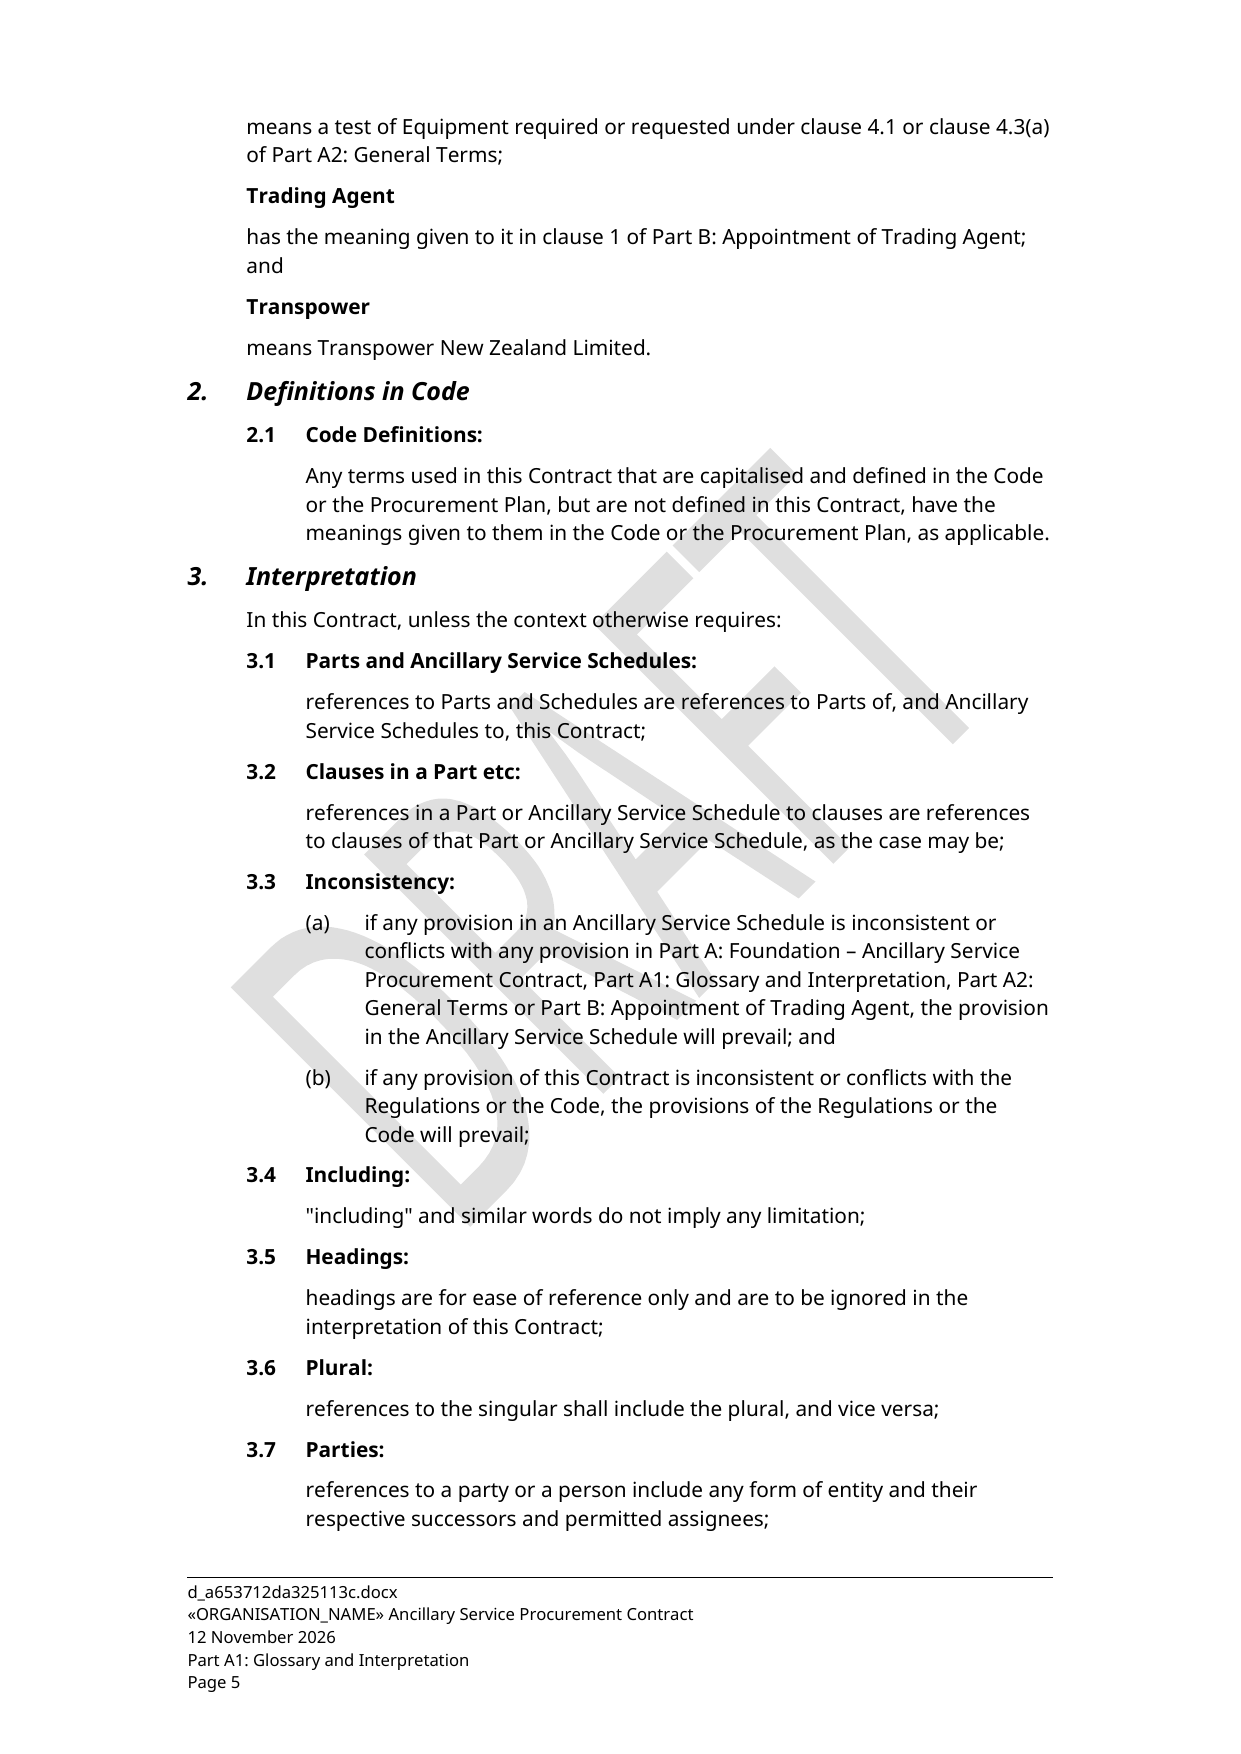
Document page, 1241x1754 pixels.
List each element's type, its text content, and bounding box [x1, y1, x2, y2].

subtitle Inconsistency: [246, 867, 1053, 896]
text headings are for ease of reference only and are to be ignored in the interpretation of this Contract; [305, 1283, 1053, 1340]
text means a test of Equipment required or requested under clause 4.1 or clause 4.3(a) of Part A2: General Terms; [246, 112, 1053, 169]
subtitle Parties: [246, 1435, 1053, 1463]
subtitle if any provision in an Ancillary Service Schedule is inconsistent or conflicts with any provision in Part A: Foundation – Ancillary Service Procurement Contract, Part A1: Glossary and Interpretation, Part A2: General Terms or Part B: Appointment of Trading Agent, the provision in the Ancillary Service Schedule will prevail; and [305, 908, 1053, 1050]
text references to Parts and Schedules are references to Parts of, and Ancillary Service Schedules to, this Contract; [305, 687, 1053, 744]
text references in a Part or Ancillary Service Schedule to clauses are references to clauses of that Part or Ancillary Service Schedule, as the case may be; [305, 798, 1053, 855]
text references to a party or a person include any form of entity and their respective successors and permitted assignees; [305, 1476, 1053, 1532]
subtitle Including: [246, 1161, 1053, 1189]
subtitle Headings: [246, 1242, 1053, 1271]
subtitle Clauses in a Part etc: [246, 757, 1053, 785]
text Transpower [246, 292, 1053, 320]
text Any terms used in this Contract that are capitalised and defined in the Code or the Procurement Plan, but are not defined in this Contract, have the meanings given to them in the Code or the Procurement Plan, as applicable. [305, 461, 1053, 547]
text Trading Agent [246, 182, 1053, 210]
subtitle Definitions in Code [187, 374, 1053, 408]
text has the meaning given to it in clause 1 of Part B: Appointment of Trading Agent; and [246, 222, 1053, 279]
subtitle Parts and Ancillary Service Schedules: [246, 647, 1053, 675]
subtitle Code Definitions: [246, 420, 1053, 449]
text references to the singular shall include the plural, and vice versa; [305, 1394, 1053, 1422]
subtitle Interpretation [187, 559, 1053, 593]
text "including" and similar words do not imply any limitation; [305, 1202, 1053, 1230]
subtitle Plural: [246, 1353, 1053, 1381]
text means Transpower New Zealand Limited. [246, 333, 1053, 361]
text In this Contract, unless the context otherwise requires: [246, 606, 1053, 634]
subtitle if any provision of this Contract is inconsistent or conflicts with the Regulations or the Code, the provisions of the Regulations or the Code will prevail; [305, 1063, 1053, 1148]
